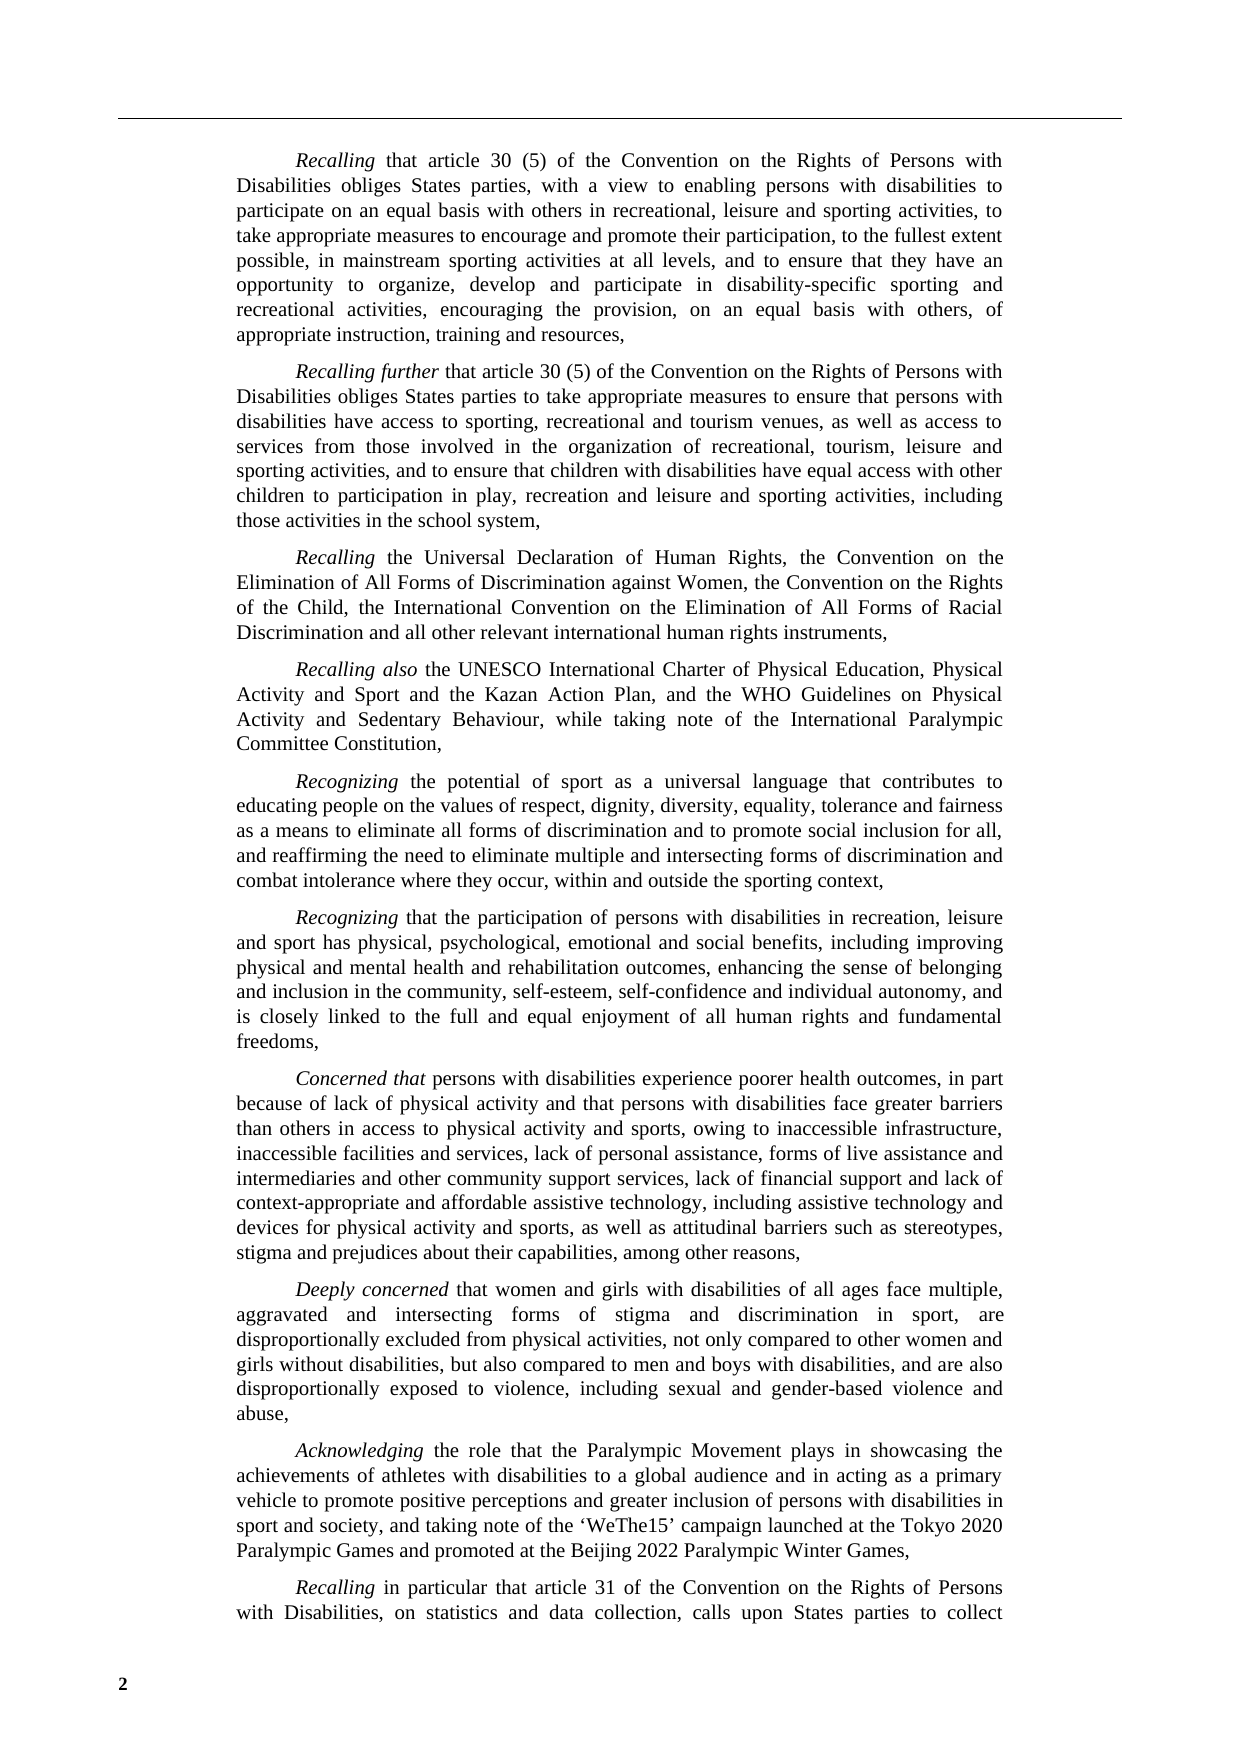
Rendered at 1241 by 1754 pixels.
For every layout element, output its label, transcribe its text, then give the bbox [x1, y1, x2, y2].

text Recognizing the potential of sport as a universal language that contributes to educating people on the values of respect, dignity, diversity, equality, tolerance and fairness as a means to eliminate all forms of discrimination and to promote social inclusion for all, and reaffirming the need to eliminate multiple and intersecting forms of discrimination and combat intolerance where they occur, within and outside the sporting context, [236, 768, 1004, 892]
text Recalling also the UNESCO International Charter of Physical Education, Physical Activity and Sport and the Kazan Action Plan, and the WHO Guidelines on Physical Activity and Sedentary Behaviour, while taking note of the International Paralympic Committee Constitution, [236, 656, 1004, 755]
text Recalling further that article 30 (5) of the Convention on the Rights of Persons with Disabilities obliges States parties to take appropriate measures to ensure that persons with disabilities have access to sporting, recreational and tourism venues, as well as access to services from those involved in the organization of recreational, tourism, leisure and sporting activities, and to ensure that children with disabilities have equal access with other children to participation in play, recreation and leisure and sporting activities, including those activities in the school system, [236, 358, 1004, 532]
text Recalling the Universal Declaration of Human Rights, the Convention on the Elimination of All Forms of Discrimination against Women, the Convention on the Rights of the Child, the International Convention on the Elimination of All Forms of Racial Discrimination and all other relevant international human rights instruments, [236, 544, 1004, 644]
text Deeply concerned that women and girls with disabilities of all ages face multiple, aggravated and intersecting forms of stigma and discrimination in sport, are disproportionally excluded from physical activities, not only compared to other women and girls without disabilities, but also compared to men and boys with disabilities, and are also disproportionally exposed to violence, including sexual and gender-based violence and abuse, [236, 1276, 1004, 1425]
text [236, 1574, 1004, 1624]
text Recognizing that the participation of persons with disabilities in recreation, leisure and sport has physical, psychological, emotional and social benefits, including improving physical and mental health and rehabilitation outcomes, enhancing the sense of belonging and inclusion in the community, self-esteem, self-confidence and individual autonomy, and is closely linked to the full and equal enjoyment of all human rights and fundamental freedoms, [236, 904, 1004, 1053]
text Concerned that persons with disabilities experience poorer health outcomes, in part because of lack of physical activity and that persons with disabilities face greater barriers than others in access to physical activity and sports, owing to inaccessible infrastructure, inaccessible facilities and services, lack of personal assistance, forms of live assistance and intermediaries and other community support services, lack of financial support and lack of context-appropriate and affordable assistive technology, including assistive technology and devices for physical activity and sports, as well as attitudinal barriers such as stereotypes, stigma and prejudices about their capabilities, among other reasons, [236, 1066, 1004, 1264]
text Acknowledging the role that the Paralympic Movement plays in showcasing the achievements of athletes with disabilities to a global audience and in acting as a primary vehicle to promote positive perceptions and greater inclusion of persons with disabilities in sport and society, and taking note of the ‘WeThe15’ campaign launched at the Tokyo 2020 Paralympic Games and promoted at the Beijing 2022 Paralympic Winter Games, [236, 1438, 1004, 1562]
text Recalling that article 30 (5) of the Convention on the Rights of Persons with Disabilities obliges States parties, with a view to enabling persons with disabilities to participate on an equal basis with others in recreational, leisure and sporting activities, to take appropriate measures to encourage and promote their participation, to the fullest extent possible, in mainstream sporting activities at all levels, and to ensure that they have an opportunity to organize, develop and participate in disability-specific sporting and recreational activities, encouraging the provision, on an equal basis with others, of appropriate instruction, training and resources, [236, 148, 1004, 346]
